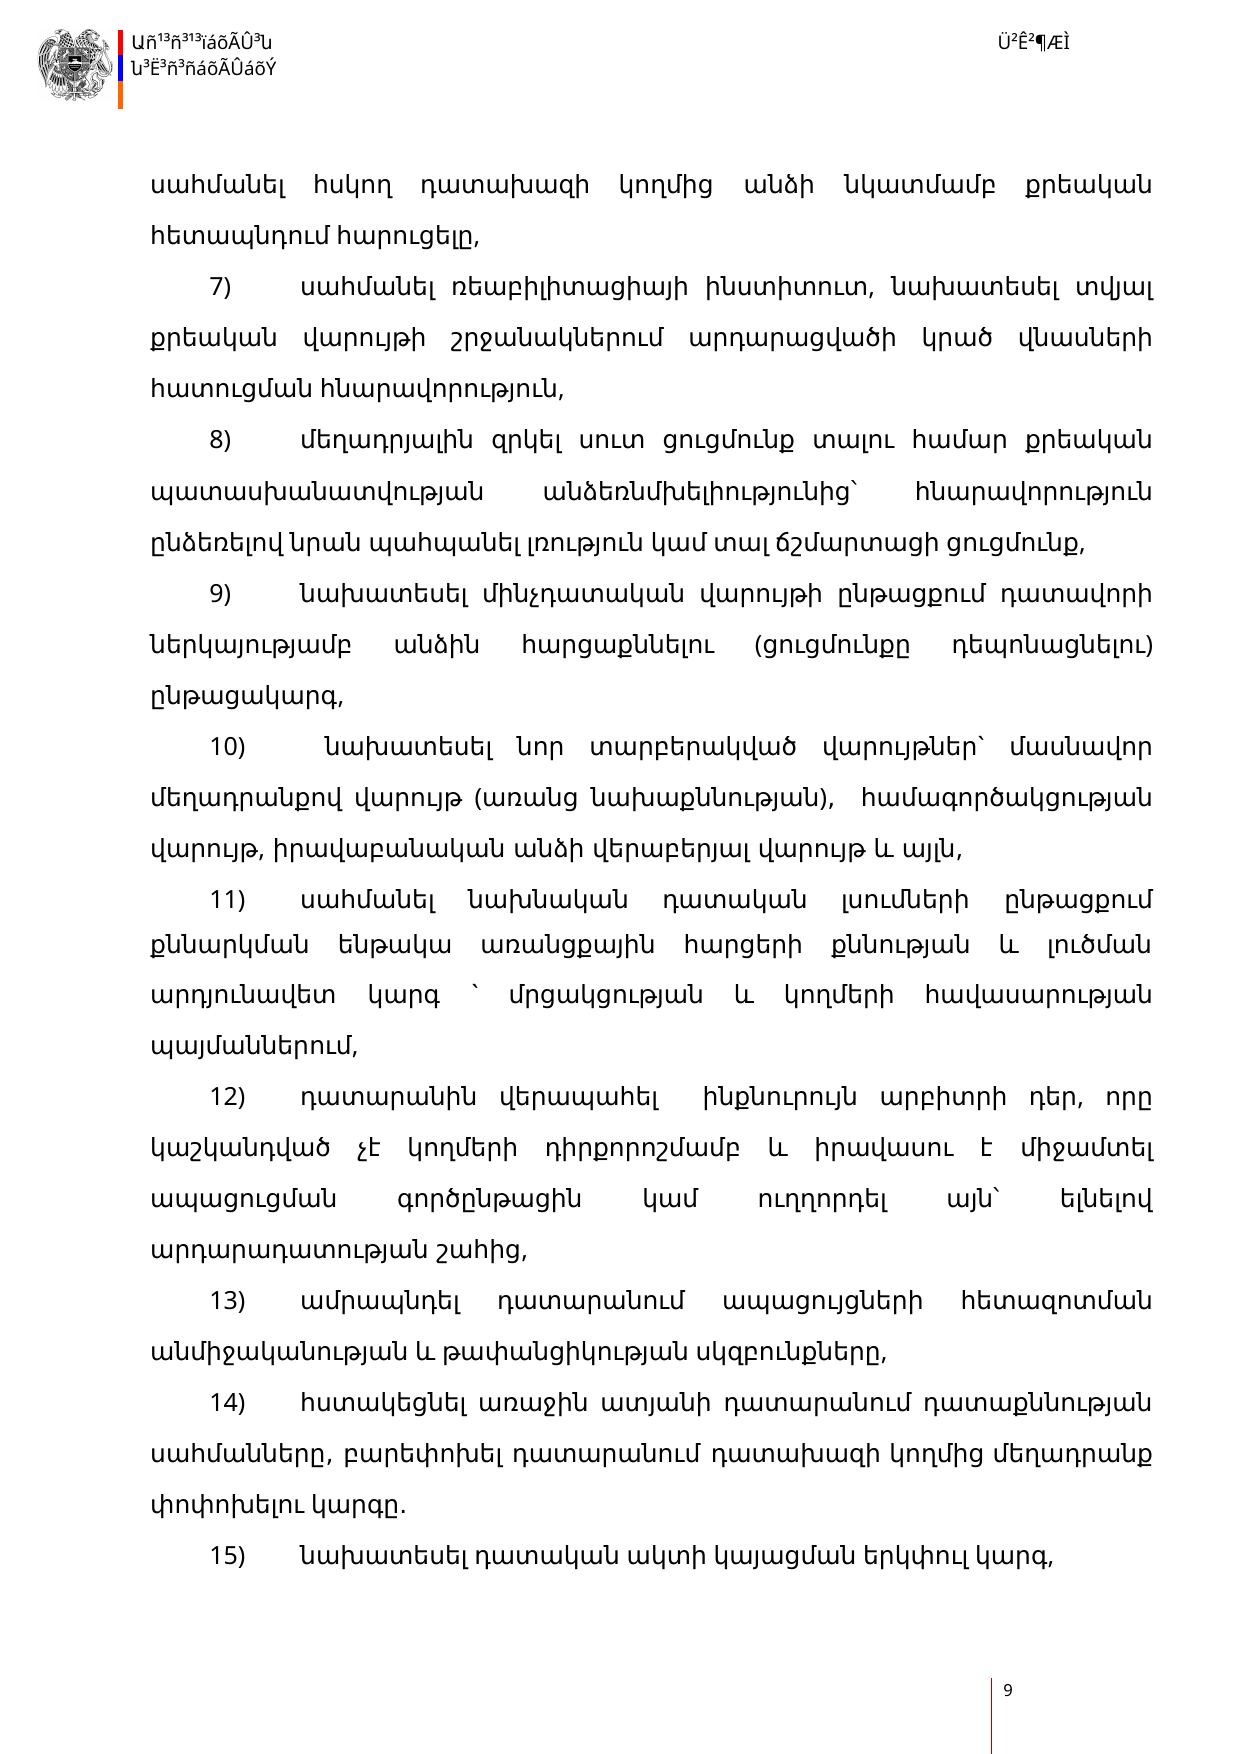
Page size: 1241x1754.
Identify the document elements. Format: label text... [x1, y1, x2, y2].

list մեղադրյալին զրկել սուտ ցուցմունք տալու համար քրեական պատասխանատվության անձեռնմխելիությունից՝ հնարավորություն ընձեռելով նրան պահպանել լռություն կամ տալ ճշմարտացի ցուցմունք, [150, 422, 1153, 558]
list սահմանել նախնական դատական լսումների ընթացքում քննարկման ենթակա առանցքային հարցերի քննության և լուծման արդյունավետ կարգ ` մրցակցության և կողմերի հավասարության պայմաններում, [150, 881, 1153, 1061]
picture [37, 28, 113, 101]
list հստակեցնել առաջին ատյանի դատարանում դատաքննության սահմանները, բարեփոխել դատարանում դատախազի կողմից մեղադրանք փոփոխելու կարգը. [150, 1384, 1153, 1521]
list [150, 167, 1153, 252]
list դատարանին վերապահել ինքնուրույն արբիտրի դեր, որը կաշկանդված չէ կողմերի դիրքորոշմամբ և իրավասու է միջամտել ապացուցման գործընթացին կամ ուղղորդել այն՝ ելնելով արդարադատության շահից, [150, 1078, 1153, 1266]
list սահմանել ռեաբիլիտացիայի ինստիտուտ, նախատեսել տվյալ քրեական վարույթի շրջանակներում արդարացվածի կրած վնասների հատուցման հնարավորություն, [150, 269, 1153, 405]
list նախատեսել մինչդատական վարույթի ընթացքում դատավորի ներկայությամբ անձին հարցաքննելու (ցուցմունքը դեպոնացնելու) ընթացակարգ, [150, 575, 1153, 711]
list ամրապնդել դատարանում ապացույցների հետազոտման անմիջականության և թափանցիկության սկզբունքները, [150, 1282, 1153, 1368]
list նախատեսել նոր տարբերակված վարույթներ` մասնավոր մեղադրանքով վարույթ (առանց նախաքննության), համագործակցության վարույթ, իրավաբանական անձի վերաբերյալ վարույթ և այլն, [150, 728, 1153, 864]
list նախատեսել դատական ակտի կայացման երկփուլ կարգ, [150, 1538, 1153, 1572]
